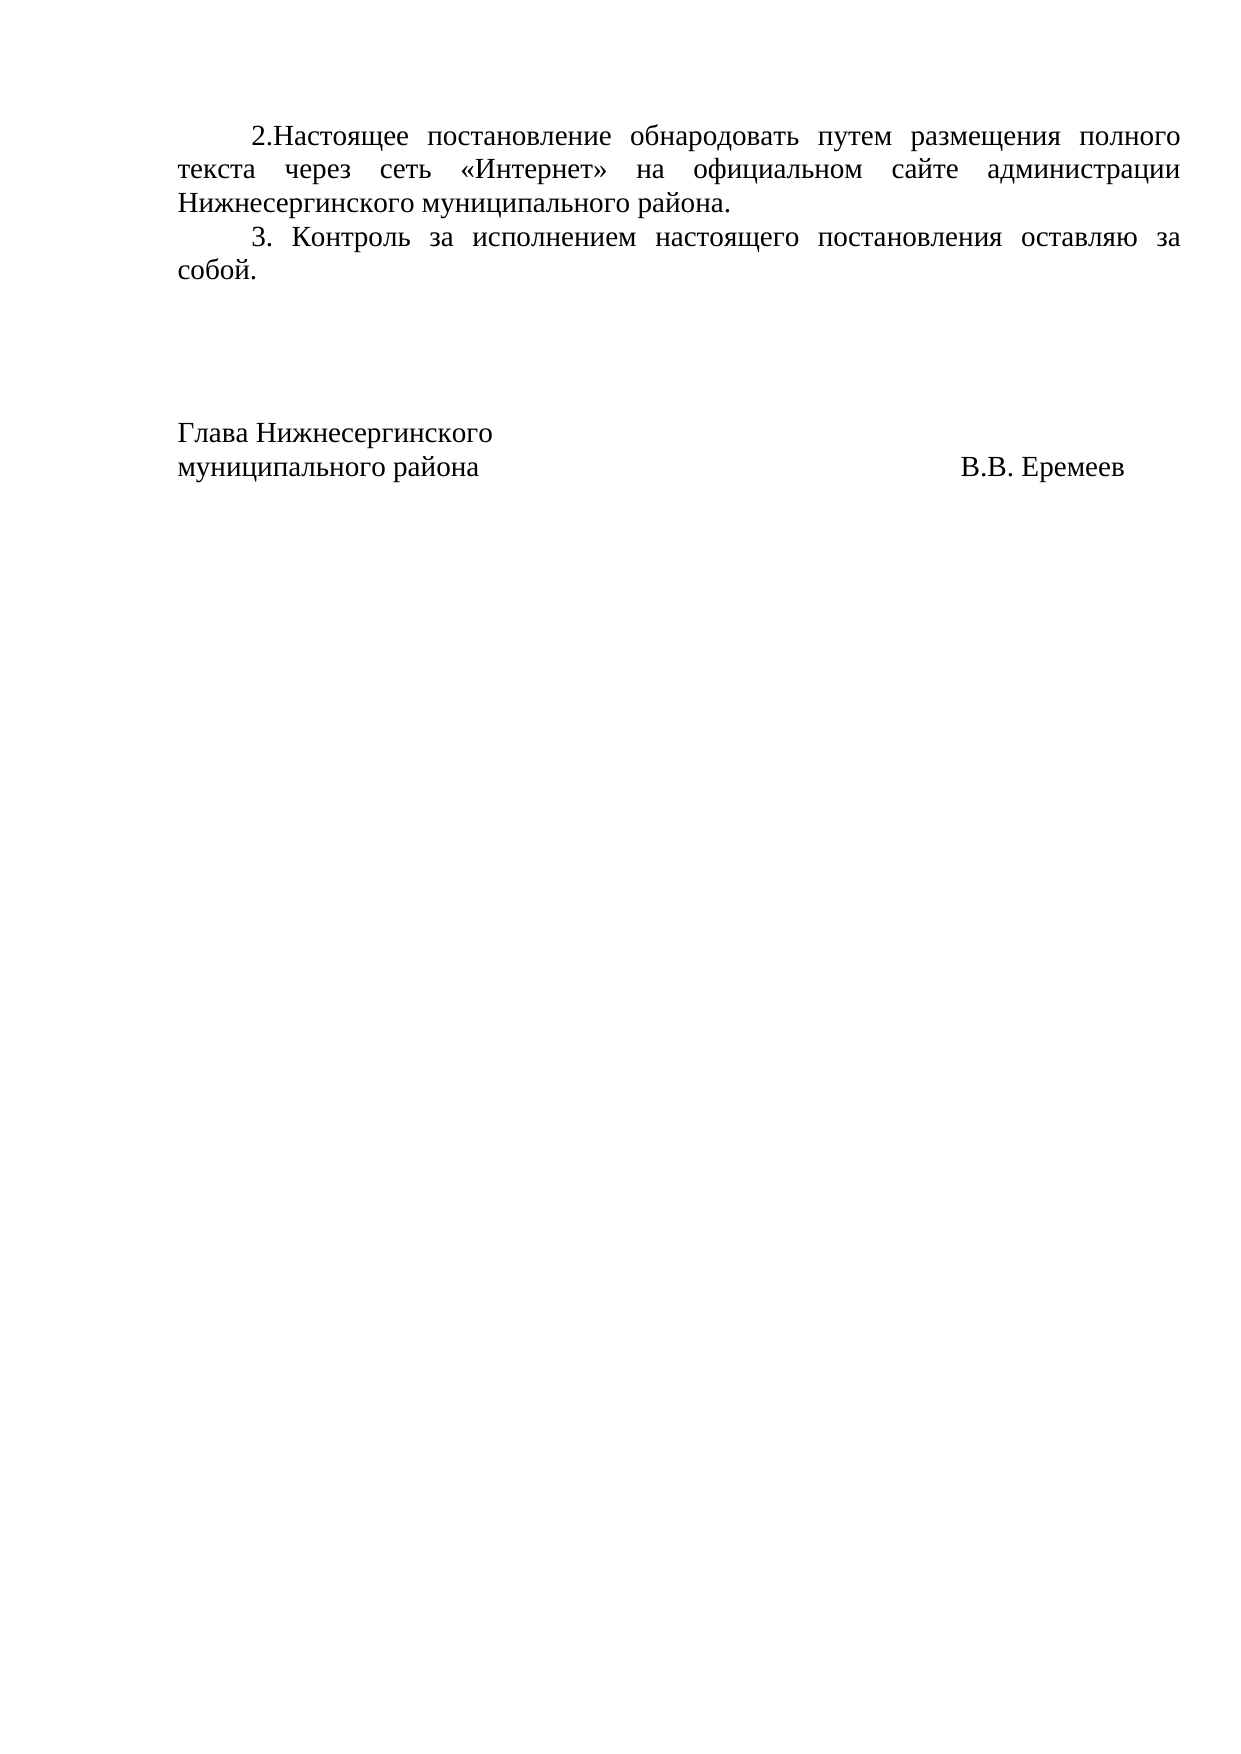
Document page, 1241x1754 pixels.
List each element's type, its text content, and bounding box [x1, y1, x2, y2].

text 2.Настоящее постановление обнародовать путем размещения полного текста через сеть «Интернет» на официальном сайте администрации Нижнесергинского муниципального района. [177, 118, 1181, 219]
text муниципального района В.В. Еремеев [177, 449, 1181, 482]
text Глава Нижнесергинского [177, 415, 1181, 449]
text 3. Контроль за исполнением настоящего постановления оставляю за собой. [177, 219, 1181, 286]
